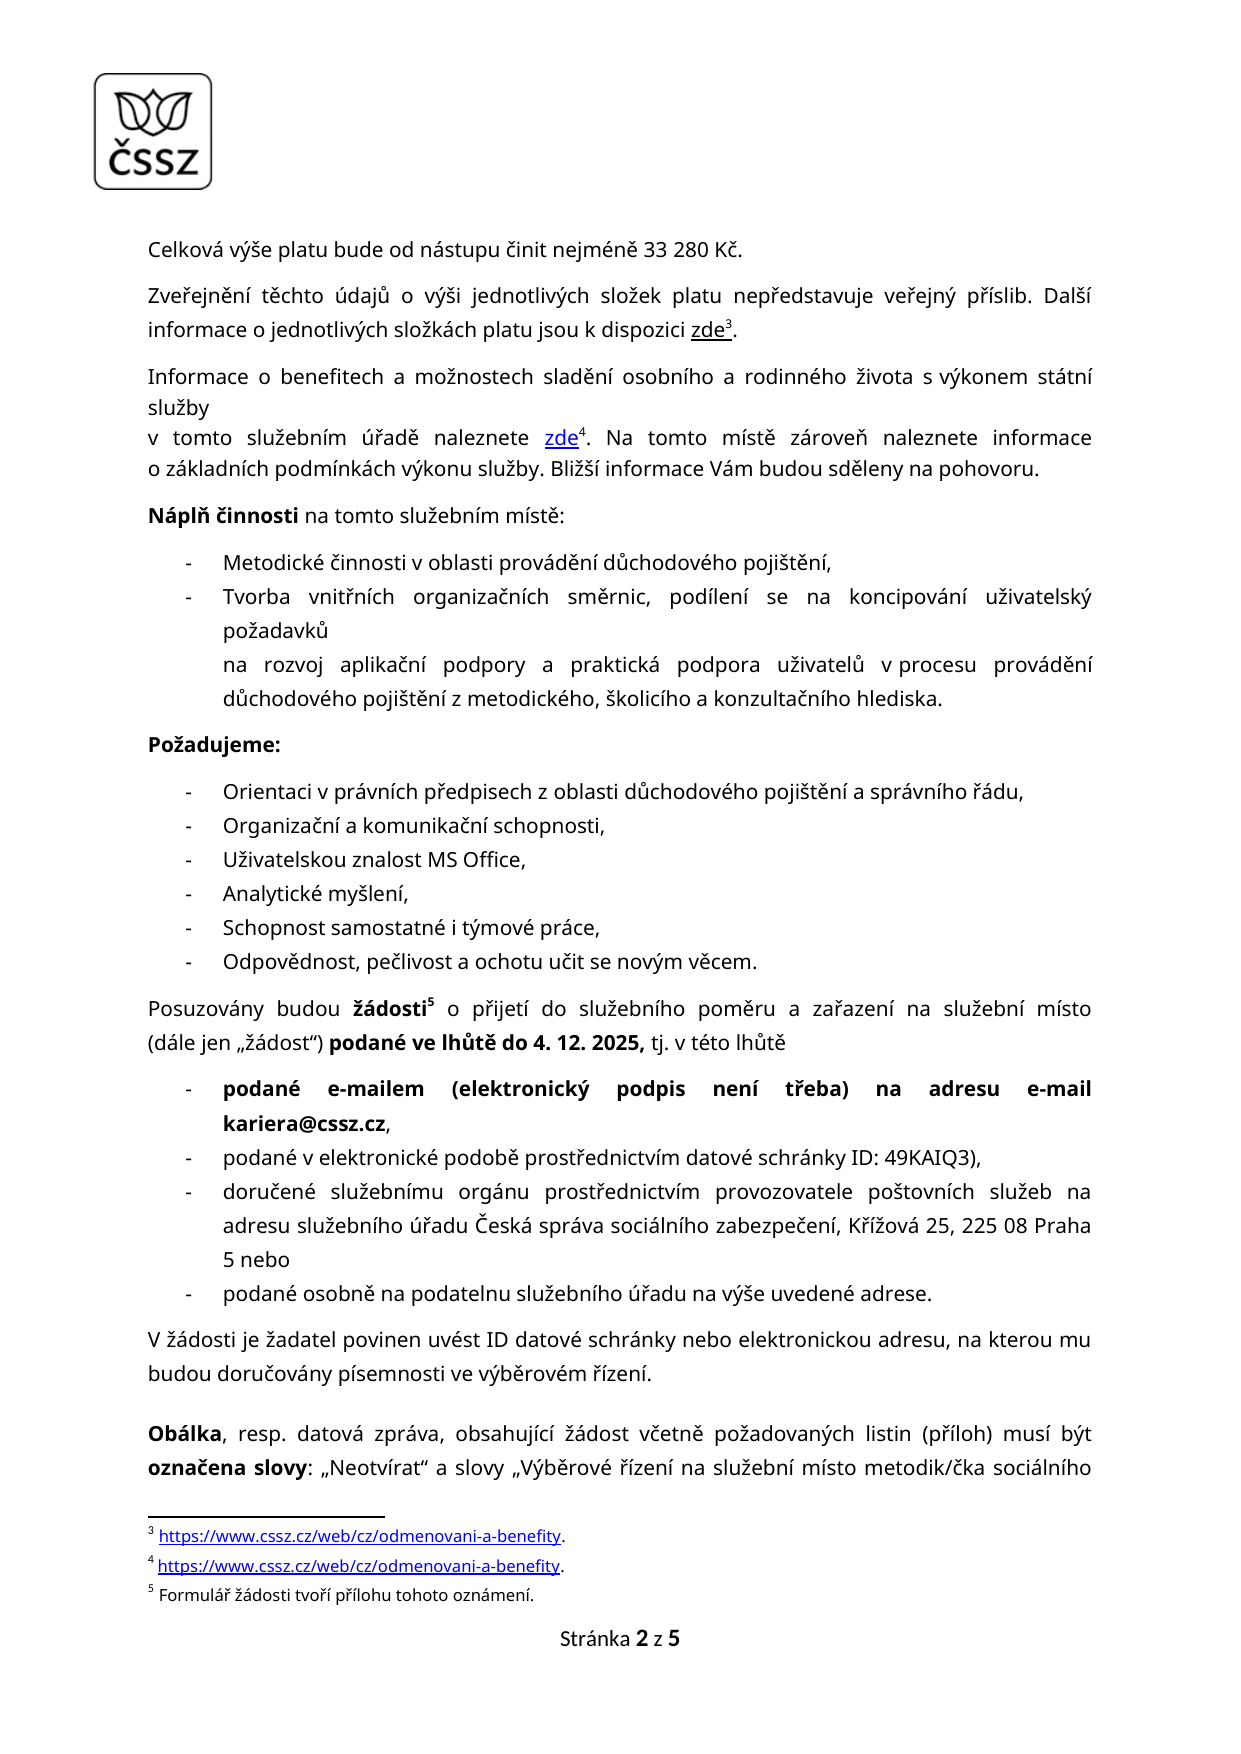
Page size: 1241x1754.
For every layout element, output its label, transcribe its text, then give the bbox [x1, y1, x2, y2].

text V žádosti je žadatel povinen uvést ID datové schránky nebo elektronickou adresu, na kterou mu budou doručovány písemnosti ve výběrovém řízení. [148, 1326, 1093, 1388]
list podané e-mailem (elektronický podpis není třeba) na adresu e-mail kariera@cssz.cz, [185, 1074, 1093, 1137]
list Metodické činnosti v oblasti provádění důchodového pojištění, [185, 548, 1093, 576]
text Celková výše platu bude od nástupu činit nejméně 33 280 Kč. [148, 235, 1093, 263]
picture [0, 64, 1241, 190]
text Informace o benefitech a možnostech sladění osobního a rodinného života s výkonem státní služby v tomto služebním úřadě naleznete zde. Na tomto místě zároveň naleznete informace o základních podmínkách výkonu služby. Bližší informace Vám budou sděleny na pohovoru. [148, 362, 1093, 482]
text Zveřejnění těchto údajů o výši jednotlivých složek platu nepředstavuje veřejný příslib. Další informace o jednotlivých složkách platu jsou k dispozici zde. [148, 281, 1093, 344]
text Posuzovány budou žádosti o přijetí do služebního poměru a zařazení na služební místo (dále jen „žádost“) podané ve lhůtě do 4. 12. 2025, tj. v této lhůtě [148, 994, 1093, 1056]
list Analytické myšlení, [185, 879, 1093, 908]
list Schopnost samostatné i týmové práce, [185, 913, 1093, 942]
list doručené služebnímu orgánu prostřednictvím provozovatele poštovních služeb na adresu služebního úřadu Česká správa sociálního zabezpečení, Křížová 25, 225 08 Praha 5 nebo [185, 1177, 1093, 1273]
list Tvorba vnitřních organizačních směrnic, podílení se na koncipování uživatelský požadavků na rozvoj aplikační podpory a praktická podpora uživatelů v procesu provádění důchodového pojištění z metodického, školicího a konzultačního hlediska. [185, 582, 1093, 712]
list podané osobně na podatelnu služebního úřadu na výše uvedené adrese. [185, 1279, 1093, 1307]
list Orientaci v právních předpisech z oblasti důchodového pojištění a správního řádu, [185, 777, 1093, 806]
list podané v elektronické podobě prostřednictvím datové schránky ID: 49KAIQ3), [185, 1143, 1093, 1171]
list Odpovědnost, pečlivost a ochotu učit se novým věcem. [185, 947, 1093, 976]
text Náplň činnosti na tomto služebním místě: [148, 501, 1093, 529]
list Organizační a komunikační schopnosti, [185, 811, 1093, 839]
text Požadujeme: [148, 731, 1093, 759]
list Uživatelskou znalost MS Office, [185, 845, 1093, 874]
